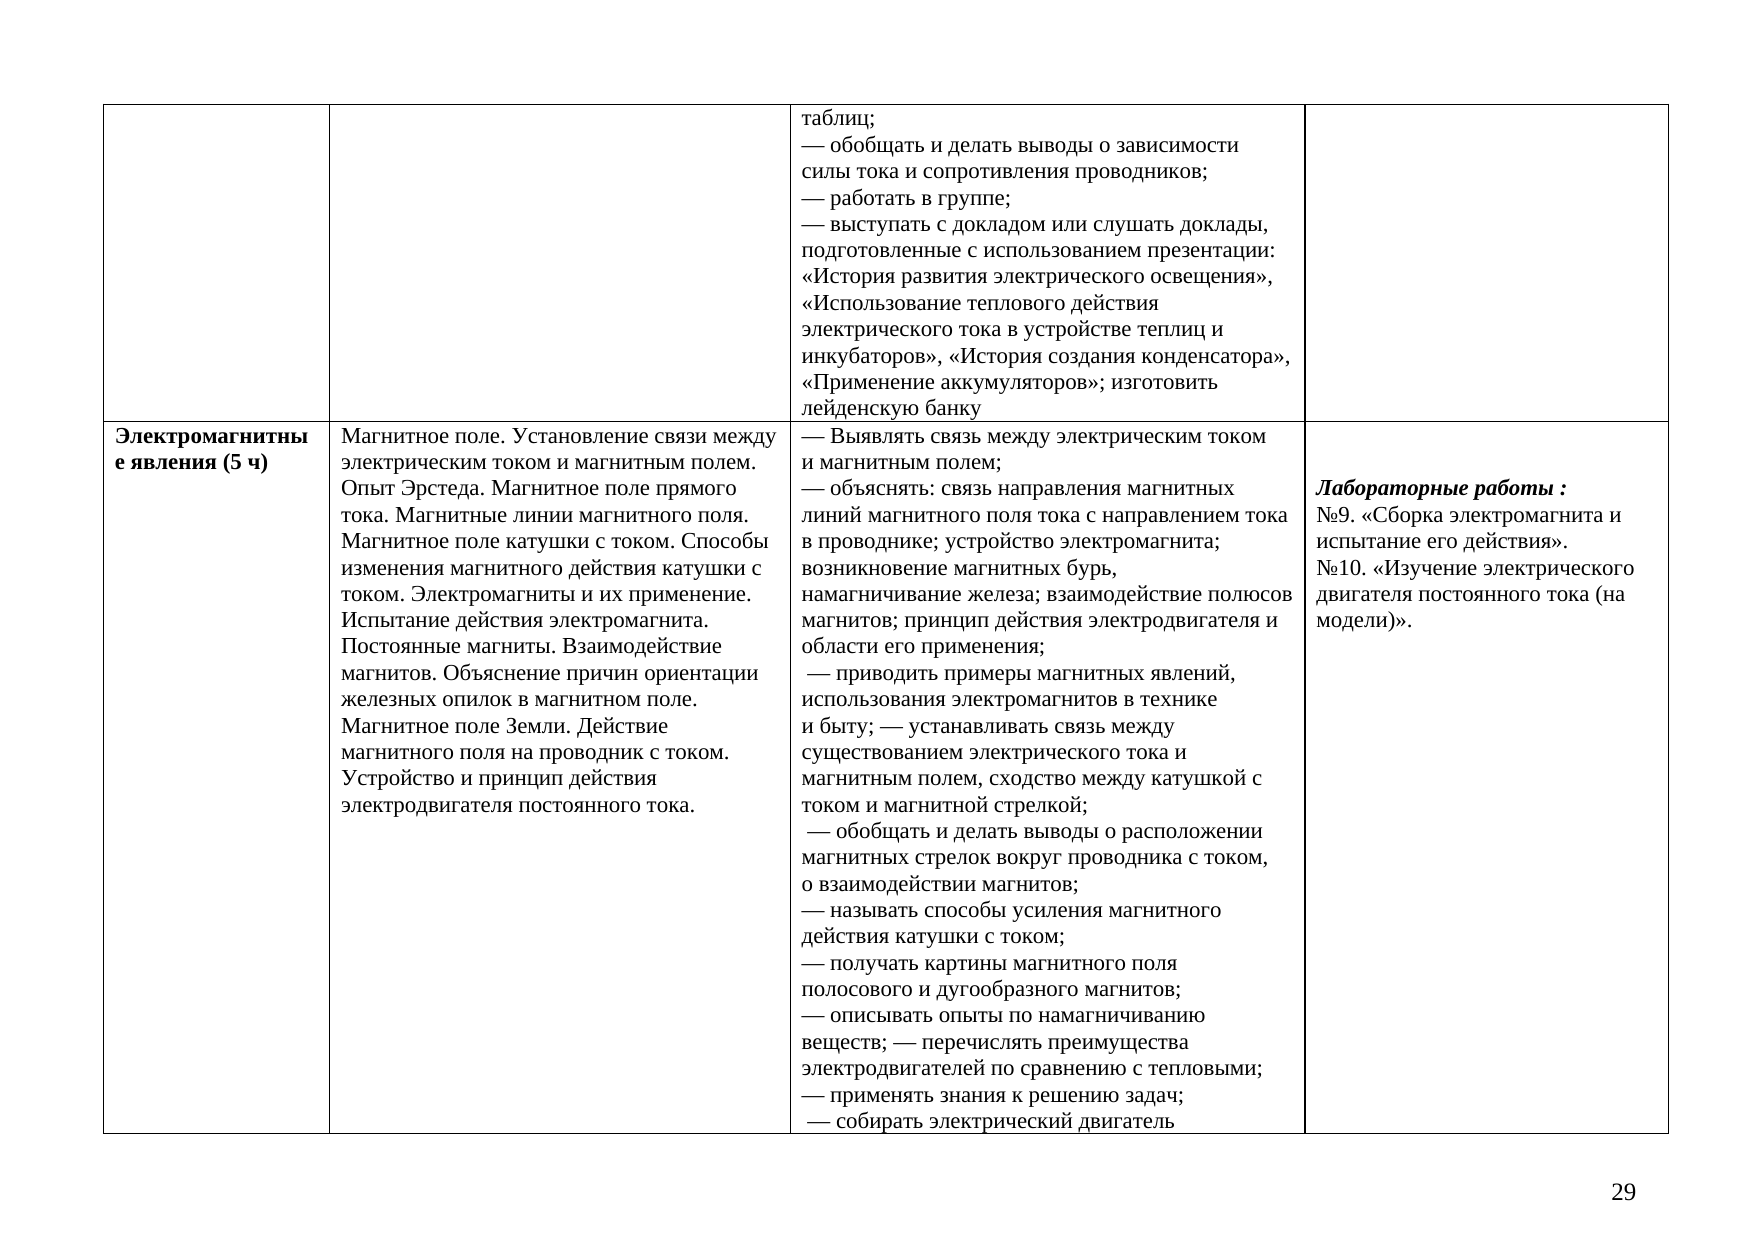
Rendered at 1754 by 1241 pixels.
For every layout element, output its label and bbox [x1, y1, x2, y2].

table_cell [791, 105, 1304, 421]
table_cell [1306, 422, 1668, 1133]
table_cell [104, 422, 329, 1133]
table_cell [791, 422, 1304, 1133]
table_cell [1306, 105, 1668, 421]
table_cell [330, 105, 790, 421]
table_cell [104, 105, 329, 421]
table_cell [330, 422, 790, 1133]
